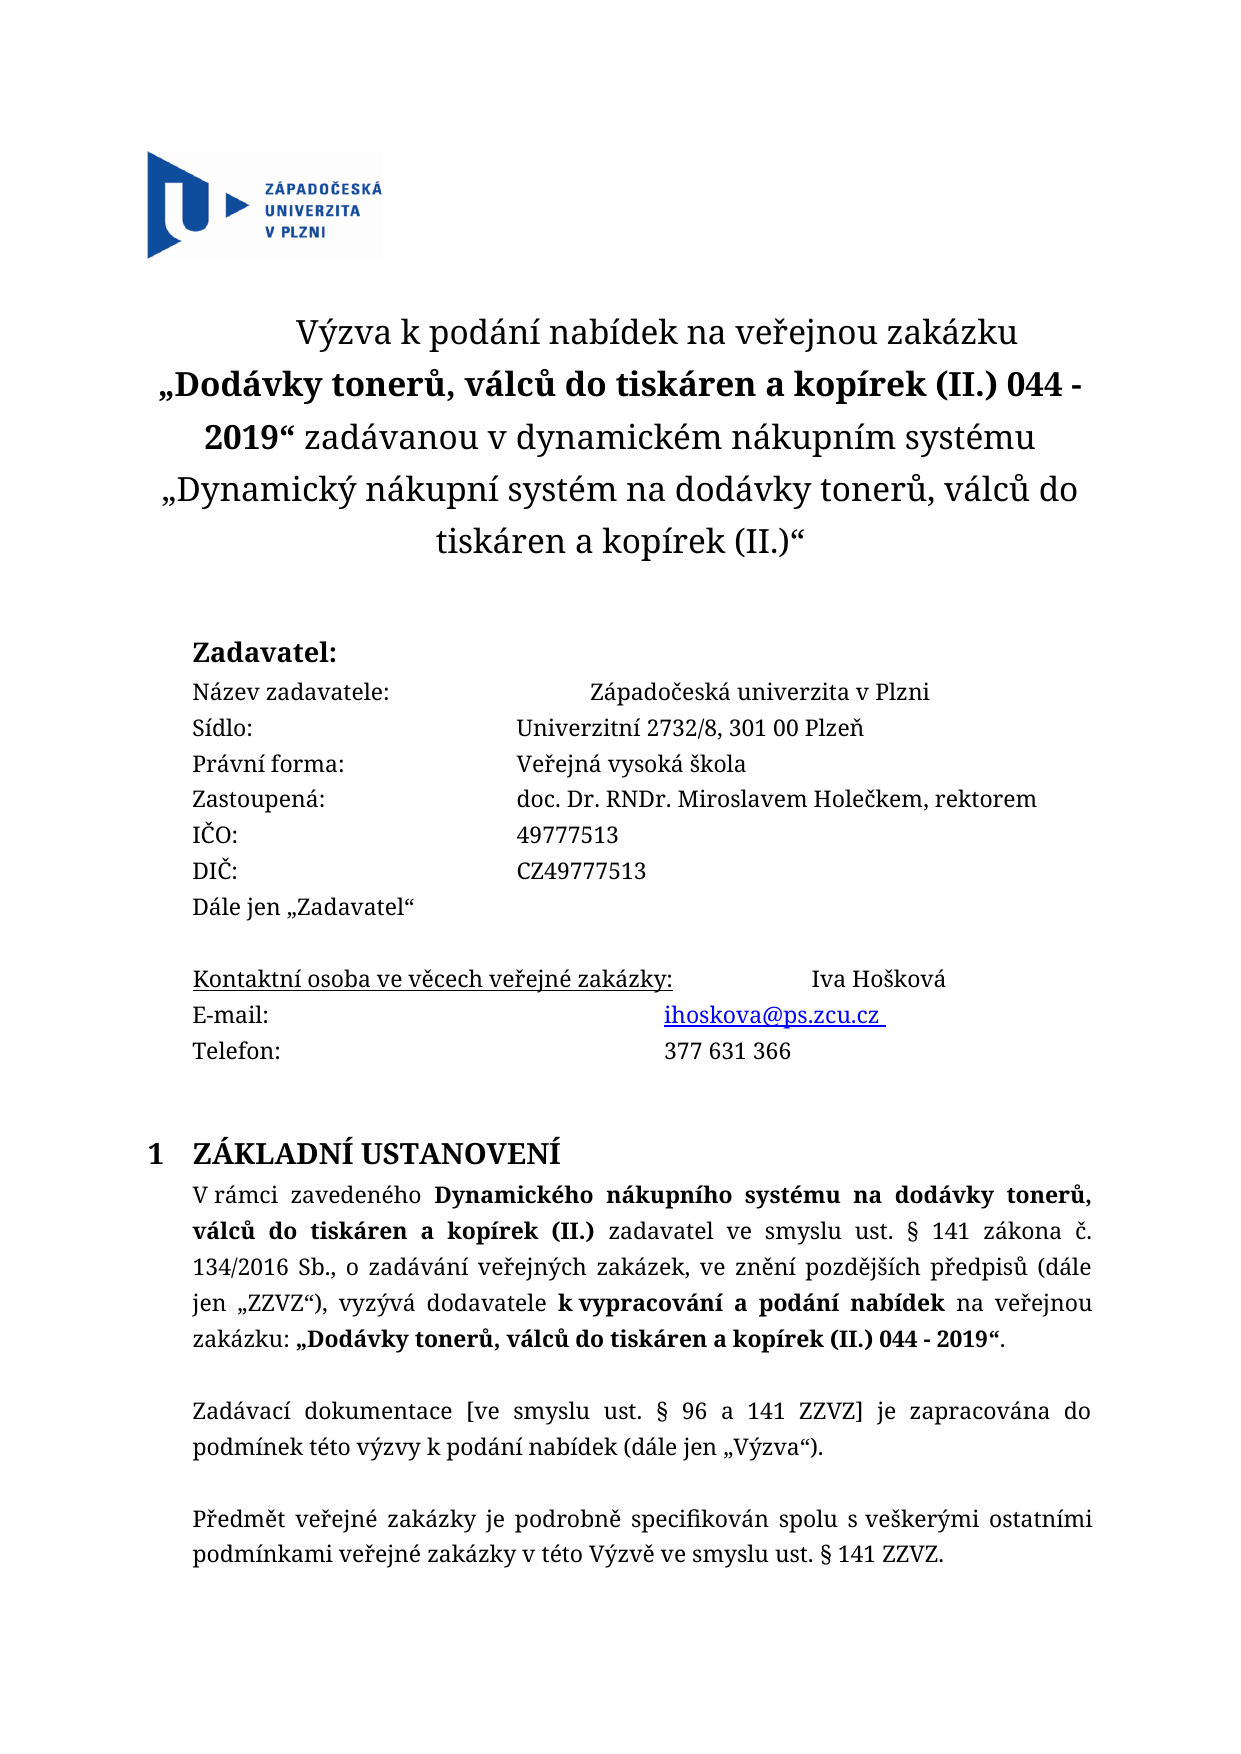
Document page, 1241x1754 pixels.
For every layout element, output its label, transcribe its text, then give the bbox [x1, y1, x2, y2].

text Název zadavatele: Západočeská univerzita v Plzni [148, 676, 1093, 707]
text Kontaktní osoba ve věcech veřejné zakázky: Iva Hošková [148, 963, 1093, 994]
text Právní forma: Veřejná vysoká škola [148, 747, 1093, 779]
text Zastoupená: doc. Dr. RNDr. Miroslavem Holečkem, rektorem [192, 783, 1093, 815]
text Předmět veřejné zakázky je podrobně specifikován spolu s veškerými ostatními podmínkami veřejné zakázky v této Výzvě ve smyslu ust. § 141 ZZVZ. [192, 1502, 1093, 1570]
text V rámci zavedeného Dynamického nákupního systému na dodávky tonerů, válců do tiskáren a kopírek (II.) zadavatel ve smyslu ust. § 141 zákona č. 134/2016 Sb., o zadávání veřejných zakázek, ve znění pozdějších předpisů (dále jen „ZZVZ“), vyzývá dodavatele k vypracování a podání nabídek na veřejnou zakázku: „Dodávky tonerů, válců do tiskáren a kopírek (II.) 044 - 2019“. [192, 1179, 1093, 1354]
text E-mail: ihoskova@ps.zcu.cz [148, 999, 1093, 1030]
text Zadávací dokumentace [ve smyslu ust. § 96 a 141 ZZVZ] je zapracována do podmínek této výzvy k podání nabídek (dále jen „Výzva“). [192, 1395, 1093, 1462]
text IČO: 49777513 [148, 819, 1093, 851]
text Telefon: 377 631 366 [148, 1035, 1093, 1066]
text Sídlo: Univerzitní 2732/8, 301 00 Plzeň [148, 712, 1093, 743]
text Zadavatel: [192, 633, 1093, 670]
text Výzva k podání nabídek na veřejnou zakázku „Dodávky tonerů, válců do tiskáren a kopírek (II.) 044 - 2019“ zadávanou v dynamickém nákupním systému „Dynamický nákupní systém na dodávky tonerů, válců do tiskáren a kopírek (II.)“ [148, 309, 1093, 563]
picture [147, 151, 382, 259]
text DIČ: CZ49777513 [148, 855, 1093, 887]
subtitle ZÁKLADNÍ USTANOVENÍ [148, 1133, 1093, 1173]
text Dále jen „Zadavatel“ [148, 891, 1093, 922]
